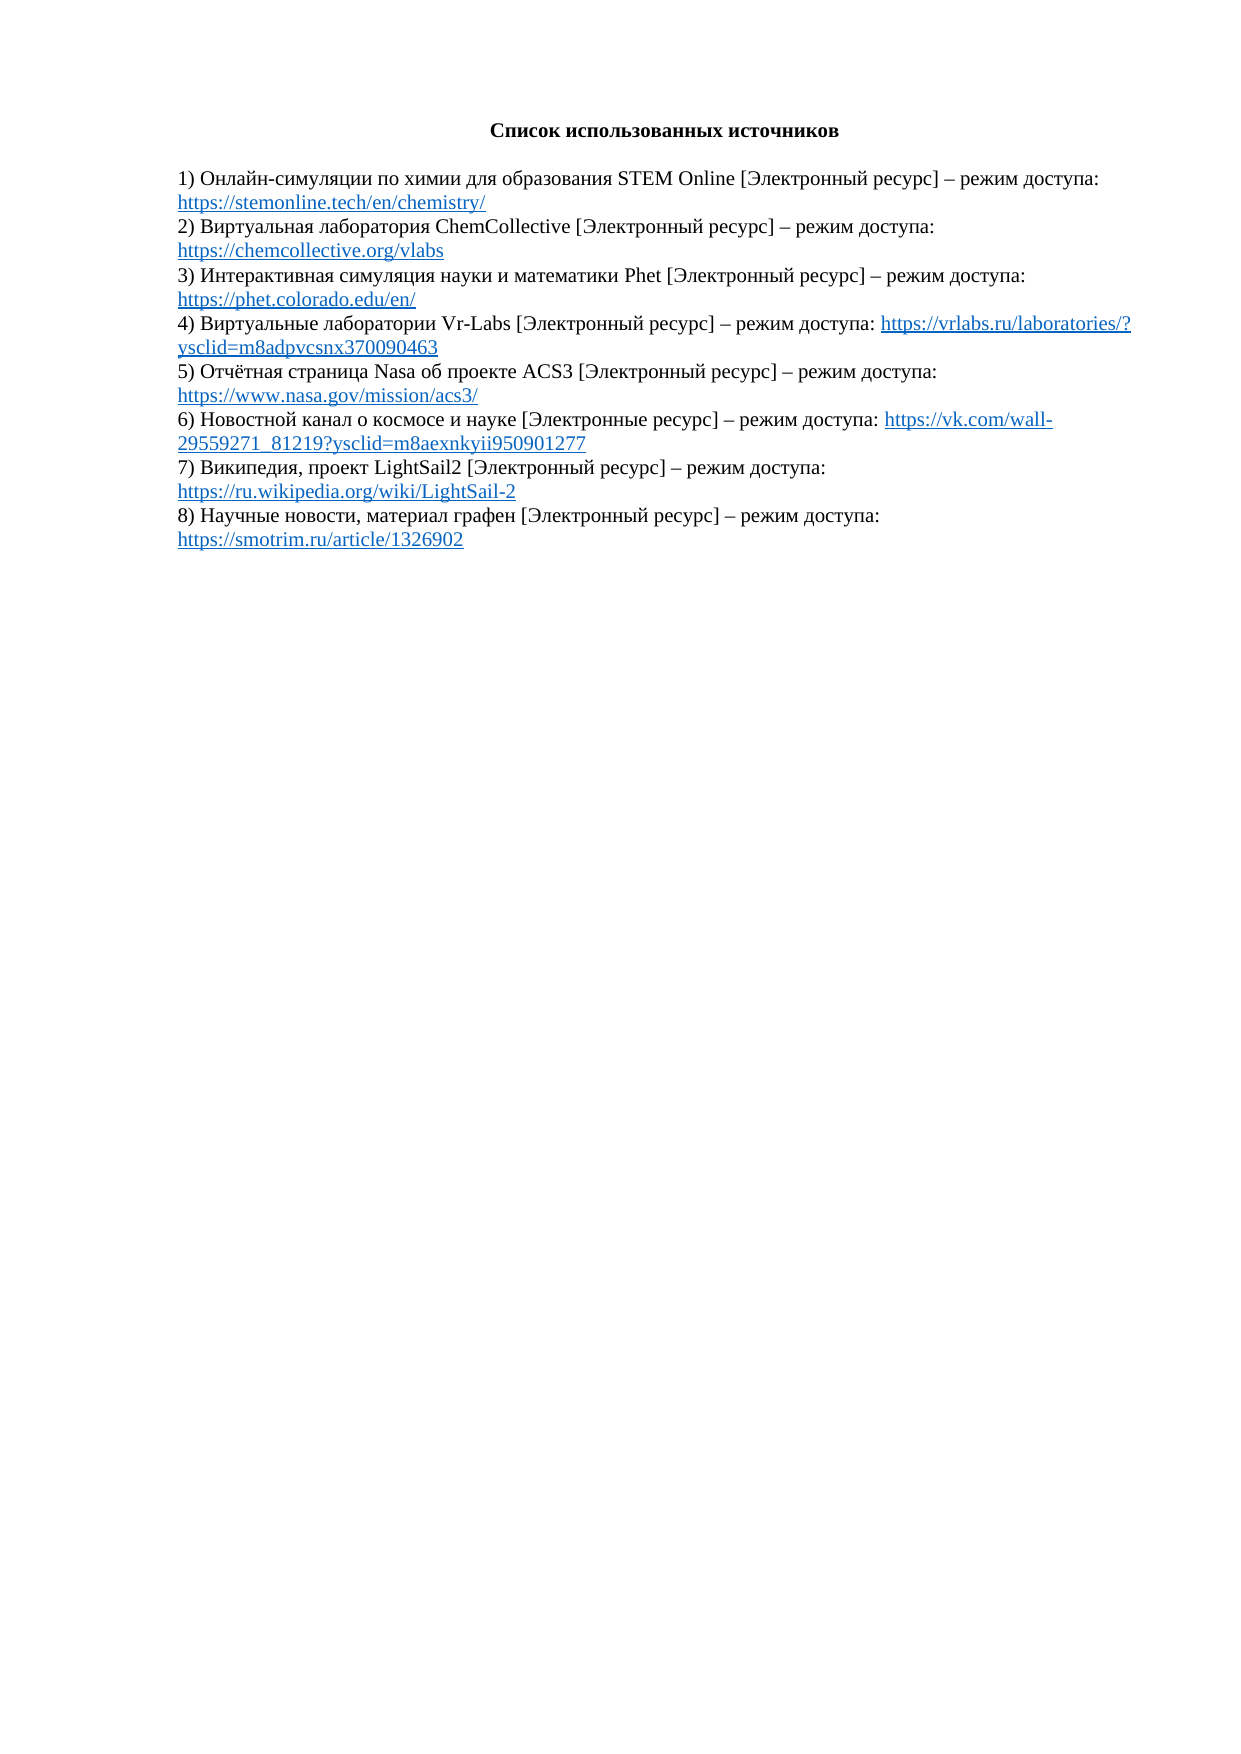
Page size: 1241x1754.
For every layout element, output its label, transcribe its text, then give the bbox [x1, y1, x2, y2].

text Список использованных источников [177, 118, 1152, 142]
text 7) Википедия, проект LightSail2 [Электронный ресурс] – режим доступа: https://ru.wikipedia.org/wiki/LightSail-2 [177, 455, 1152, 503]
text 8) Научные новости, материал графен [Электронный ресурс] – режим доступа: https://smotrim.ru/article/1326902 [177, 503, 1152, 551]
text 2) Виртуальная лаборатория ChemCollective [Электронный ресурс] – режим доступа: https://chemcollective.org/vlabs [177, 214, 1152, 262]
text 1) Онлайн-симуляции по химии для образования STEM Online [Электронный ресурс] – режим доступа: https://stemonline.tech/en/chemistry/ [177, 166, 1152, 214]
text 3) Интерактивная симуляция науки и математики Phet [Электронный ресурс] – режим доступа: https://phet.colorado.edu/en/ [177, 262, 1152, 311]
text 6) Новостной канал о космосе и науке [Электронные ресурс] – режим доступа: https://vk.com/wall-29559271_81219?ysclid=m8aexnkyii950901277 [177, 407, 1152, 455]
text 4) Виртуальные лаборатории Vr-Labs [Электронный ресурс] – режим доступа: https://vrlabs.ru/laboratories/?ysclid=m8adpvcsnx370090463 [177, 311, 1152, 359]
text 5) Отчётная страница Nasa об проекте ACS3 [Электронный ресурс] – режим доступа: https://www.nasa.gov/mission/acs3/ [177, 359, 1152, 407]
